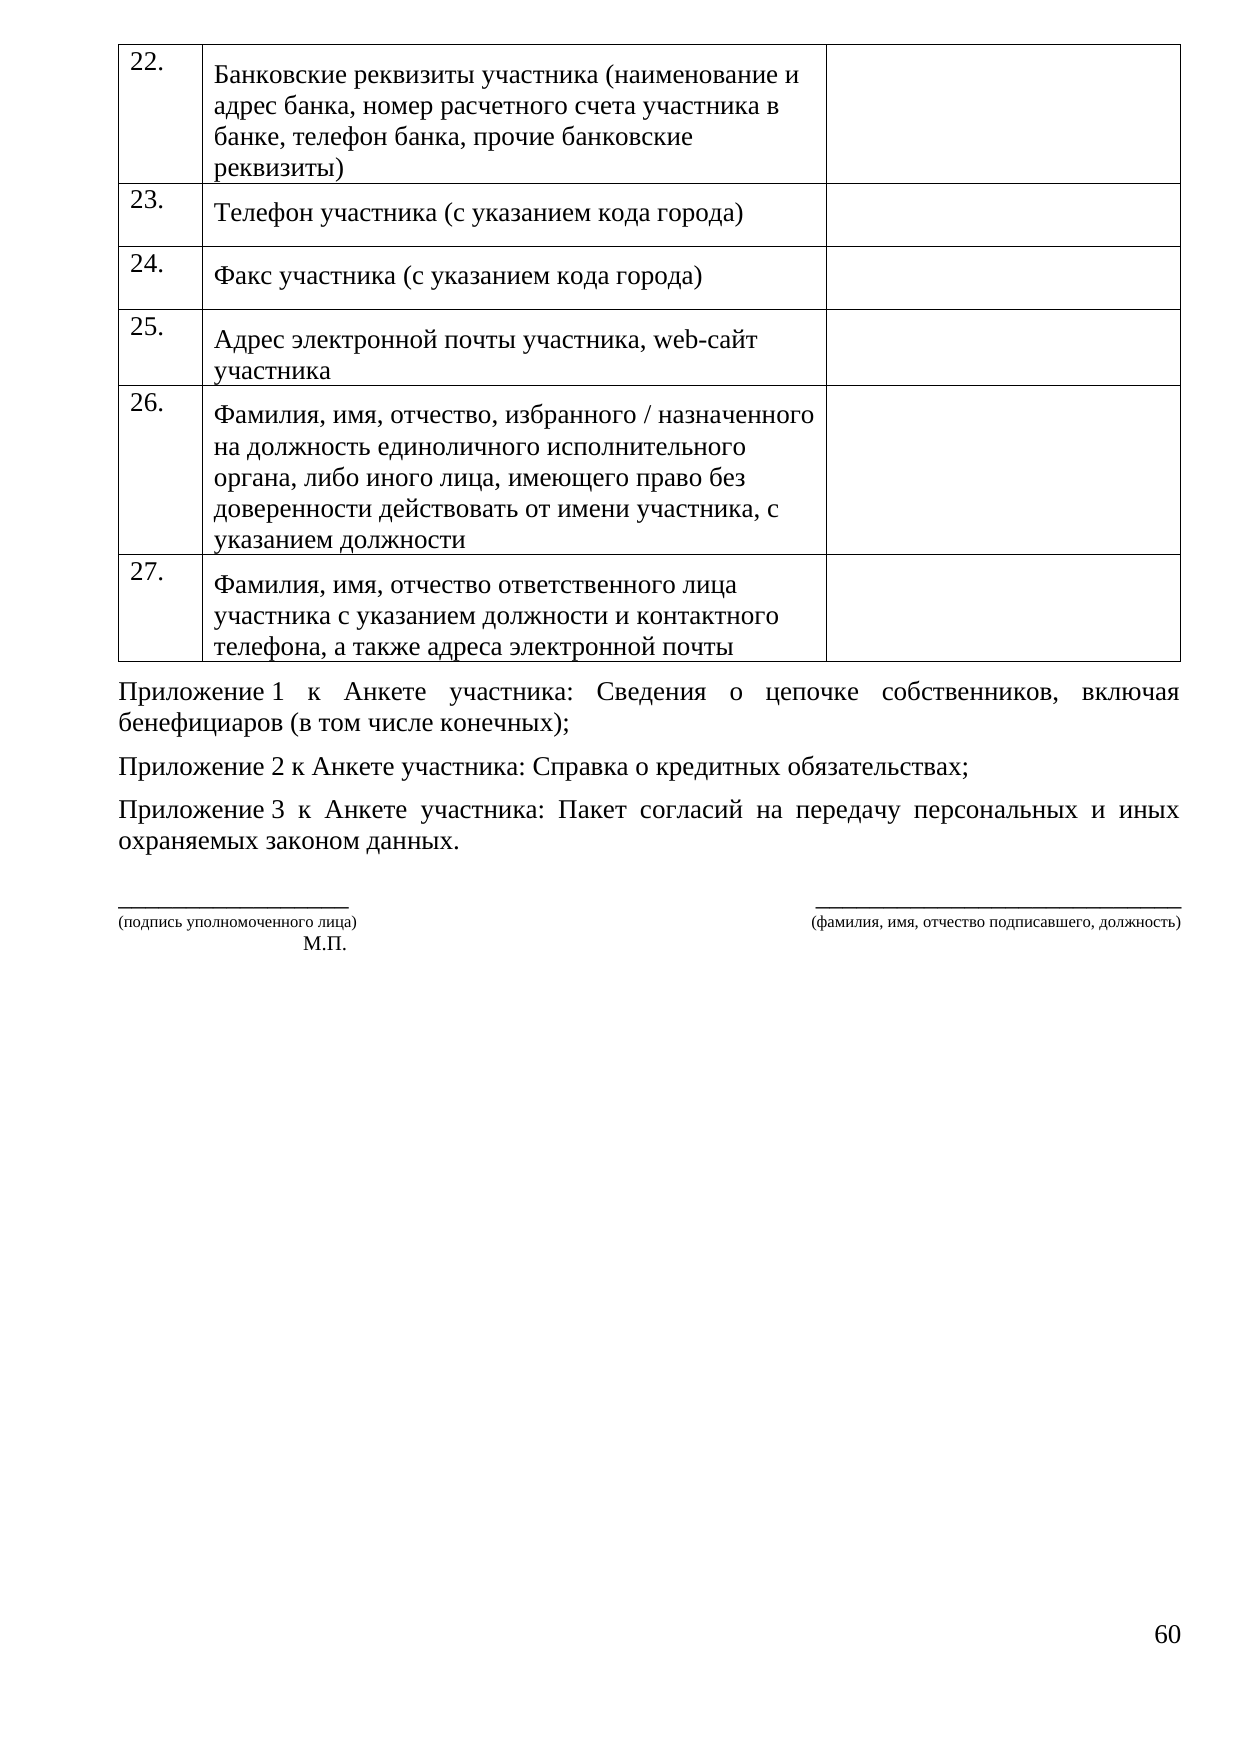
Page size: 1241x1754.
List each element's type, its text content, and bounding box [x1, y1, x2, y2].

table_cell [119, 555, 202, 661]
table_cell [827, 386, 1180, 554]
text _________________ ___________________________ [118, 881, 1181, 912]
table_cell Телефон участника (с указанием кода города) [203, 184, 826, 246]
table_cell Банковские реквизиты участника (наименование и адрес банка, номер расчетного счета участника в банке, телефон банка, прочие банковские реквизиты) [203, 45, 826, 182]
table_cell [119, 45, 202, 182]
table_cell Адрес электронной почты участника, web-сайт участника [203, 310, 826, 385]
table_cell [119, 247, 202, 309]
text М.П. [118, 931, 1181, 955]
table_cell [119, 184, 202, 246]
table_cell [827, 247, 1180, 309]
table_cell Фамилия, имя, отчество, избранного / назначенного на должность единоличного исполнительного органа, либо иного лица, имеющего право без доверенности действовать от имени участника, с указанием должности [203, 386, 826, 554]
text Приложение 2 к Анкете участника: Справка о кредитных обязательствах; [118, 749, 1181, 781]
table_cell [119, 386, 202, 554]
table_cell [119, 310, 202, 385]
text Приложение 3 к Анкете участника: Пакет согласий на передачу персональных и иных охраняемых законом данных. [118, 793, 1181, 856]
table_cell Факс участника (с указанием кода города) [203, 247, 826, 309]
table_cell [827, 310, 1180, 385]
table_cell Фамилия, имя, отчество ответственного лица участника с указанием должности и контактного телефона, а также адреса электронной почты [203, 555, 826, 661]
table_cell [827, 555, 1180, 661]
table_cell [827, 184, 1180, 246]
text Приложение 1 к Анкете участника: Сведения о цепочке собственников, включая бенефициаров (в том числе конечных); [118, 675, 1181, 737]
text (подпись уполномоченного лица) (фамилия, имя, отчество подписавшего, должность) [118, 912, 1181, 931]
table_cell [827, 45, 1180, 182]
